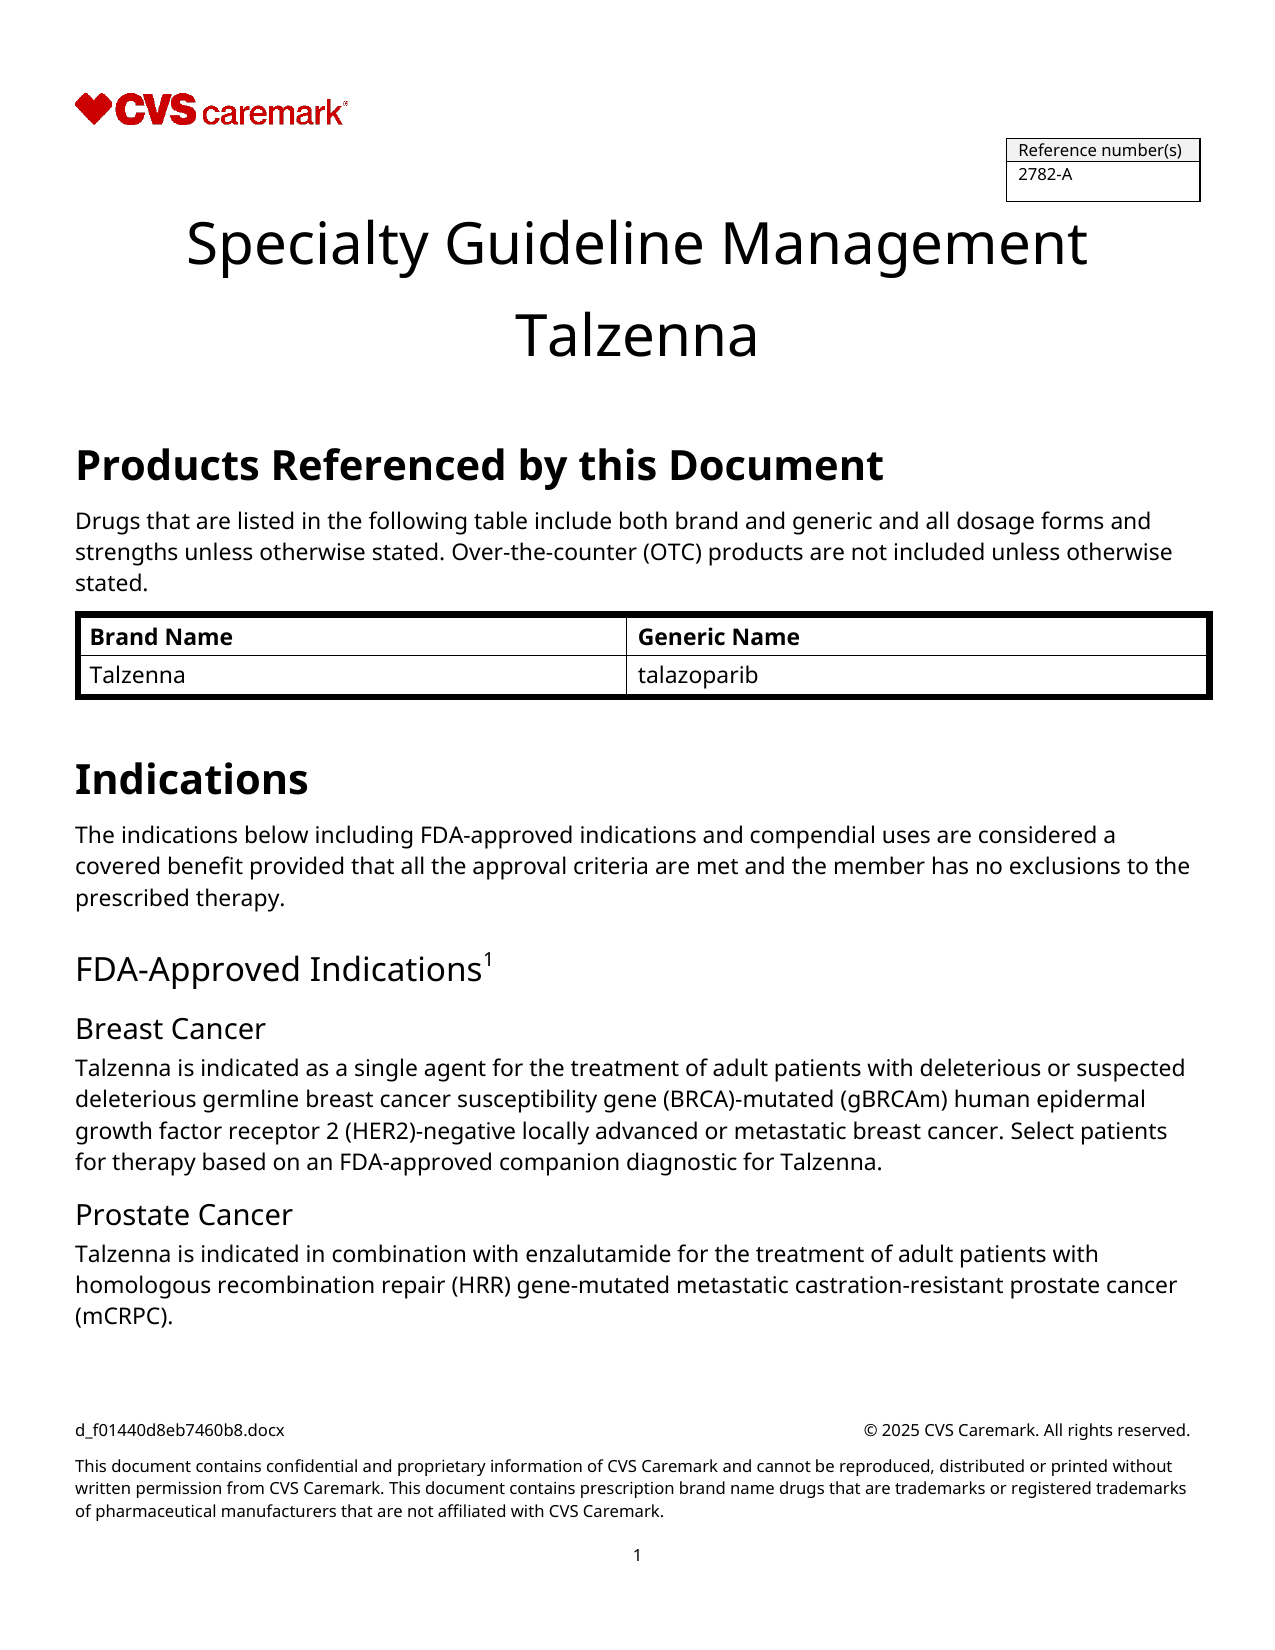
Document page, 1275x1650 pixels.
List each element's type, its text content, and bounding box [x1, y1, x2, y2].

picture [75, 93, 348, 125]
subtitle FDA-Approved Indications1 [75, 946, 1200, 992]
subtitle Prostate Cancer [75, 1194, 1200, 1233]
table_header Reference number(s) [1007, 139, 1199, 161]
table_cell talazoparib [627, 656, 1206, 693]
table_header Generic Name [627, 618, 1206, 655]
subtitle Breast Cancer [75, 1008, 1200, 1048]
table_cell Talzenna [81, 656, 626, 693]
text Talzenna is indicated as a single agent for the treatment of adult patients with deleterious or suspected deleterious germline breast cancer susceptibility gene (BRCA)-mutated (gBRCAm) human epidermal growth factor receptor 2 (HER2)-negative locally advanced or metastatic breast cancer. Select patients for therapy based on an FDA-approved companion diagnostic for Talzenna. [75, 1052, 1200, 1177]
subtitle Indications [75, 750, 1200, 807]
table_header Brand Name [81, 618, 626, 655]
subtitle Talzenna [75, 294, 1200, 373]
subtitle Products Referenced by this Document [75, 436, 1200, 492]
subtitle Specialty Guideline Management [75, 202, 1200, 281]
table_cell 2782-A [1007, 162, 1199, 201]
text Talzenna is indicated in combination with enzalutamide for the treatment of adult patients with homologous recombination repair (HRR) gene-mutated metastatic castration-resistant prostate cancer (mCRPC). [75, 1238, 1200, 1331]
text The indications below including FDA-approved indications and compendial uses are considered a covered benefit provided that all the approval criteria are met and the member has no exclusions to the prescribed therapy. [75, 819, 1200, 913]
text Drugs that are listed in the following table include both brand and generic and all dosage forms and strengths unless otherwise stated. Over-the-counter (OTC) products are not included unless otherwise stated. [75, 505, 1200, 599]
